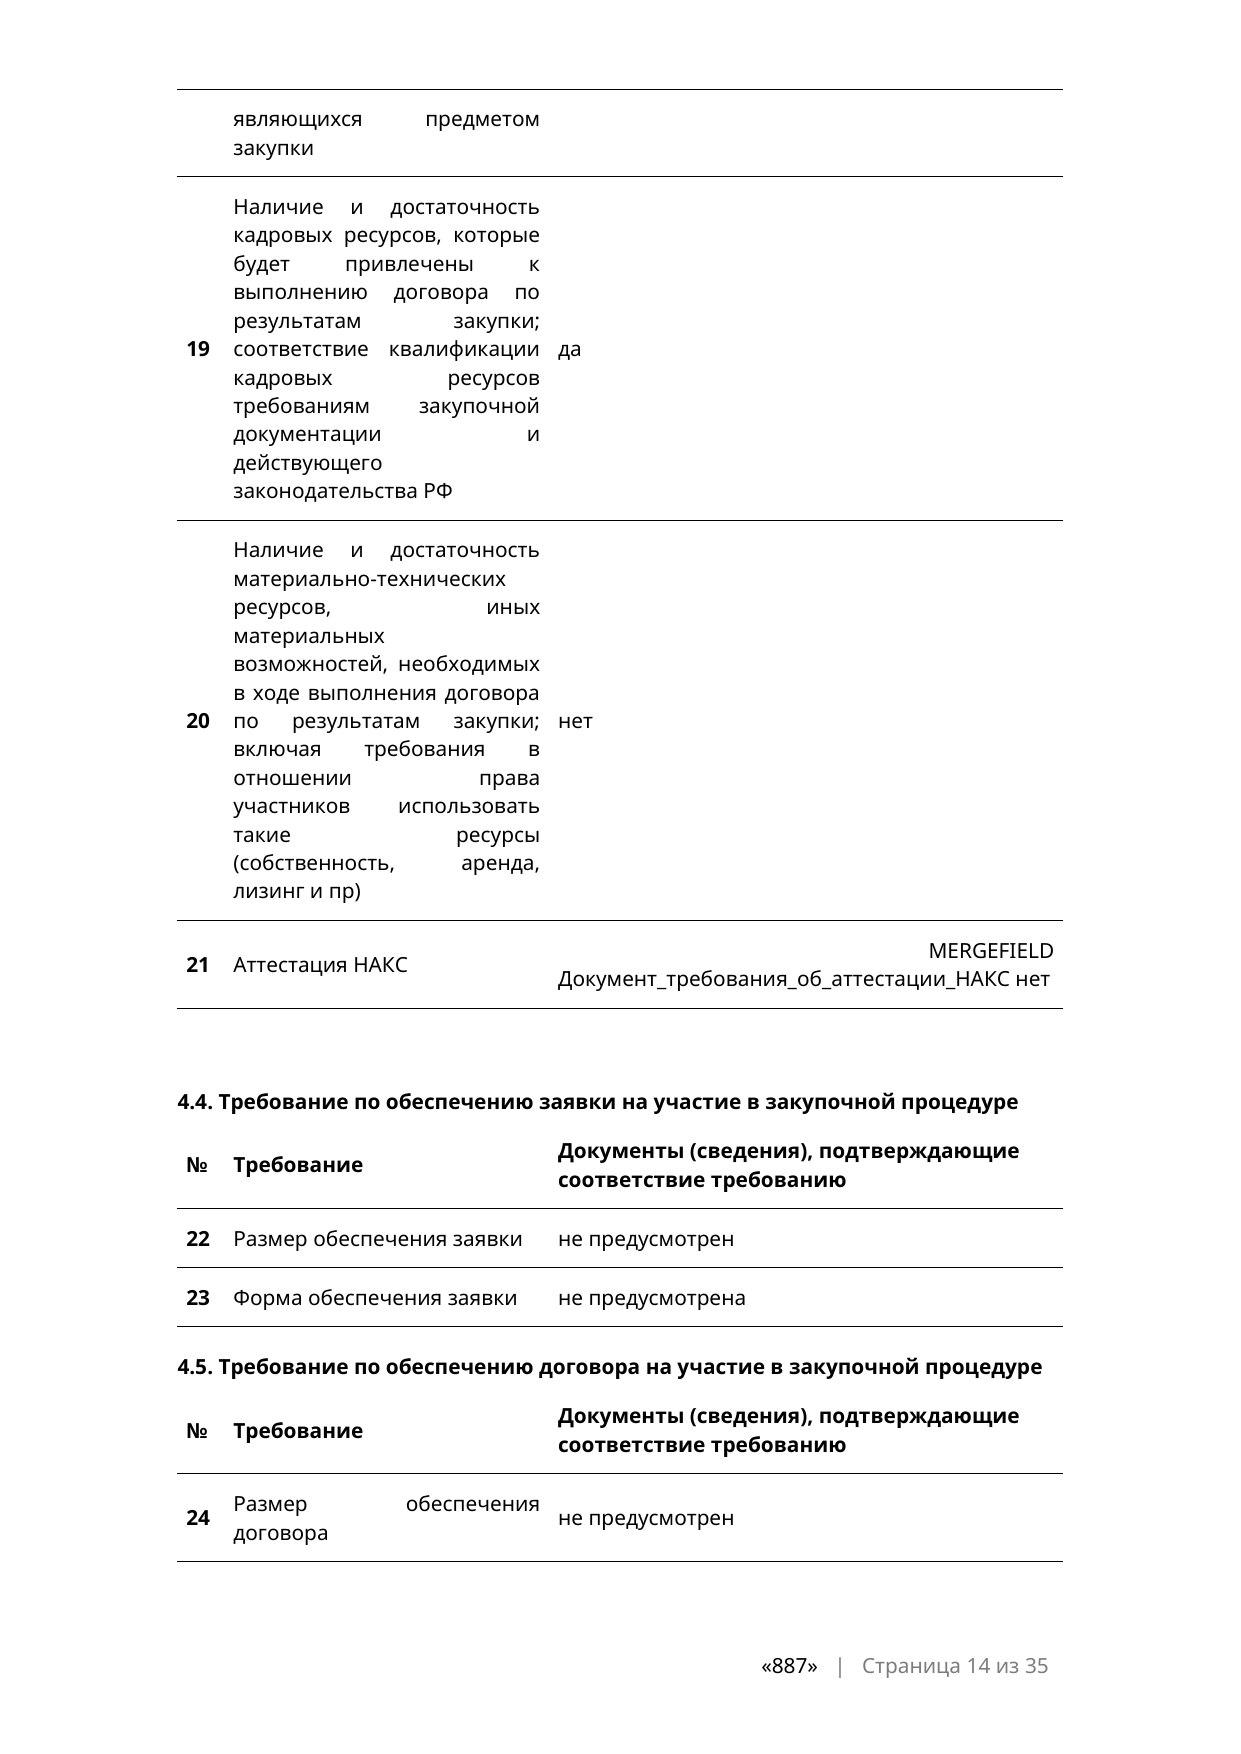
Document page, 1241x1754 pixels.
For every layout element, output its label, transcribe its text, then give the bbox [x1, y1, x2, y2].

text Требование по обеспечению договора на участие в закупочной процедуре [177, 1352, 1063, 1381]
text Требование по обеспечению заявки на участие в закупочной процедуре [177, 1087, 1063, 1115]
